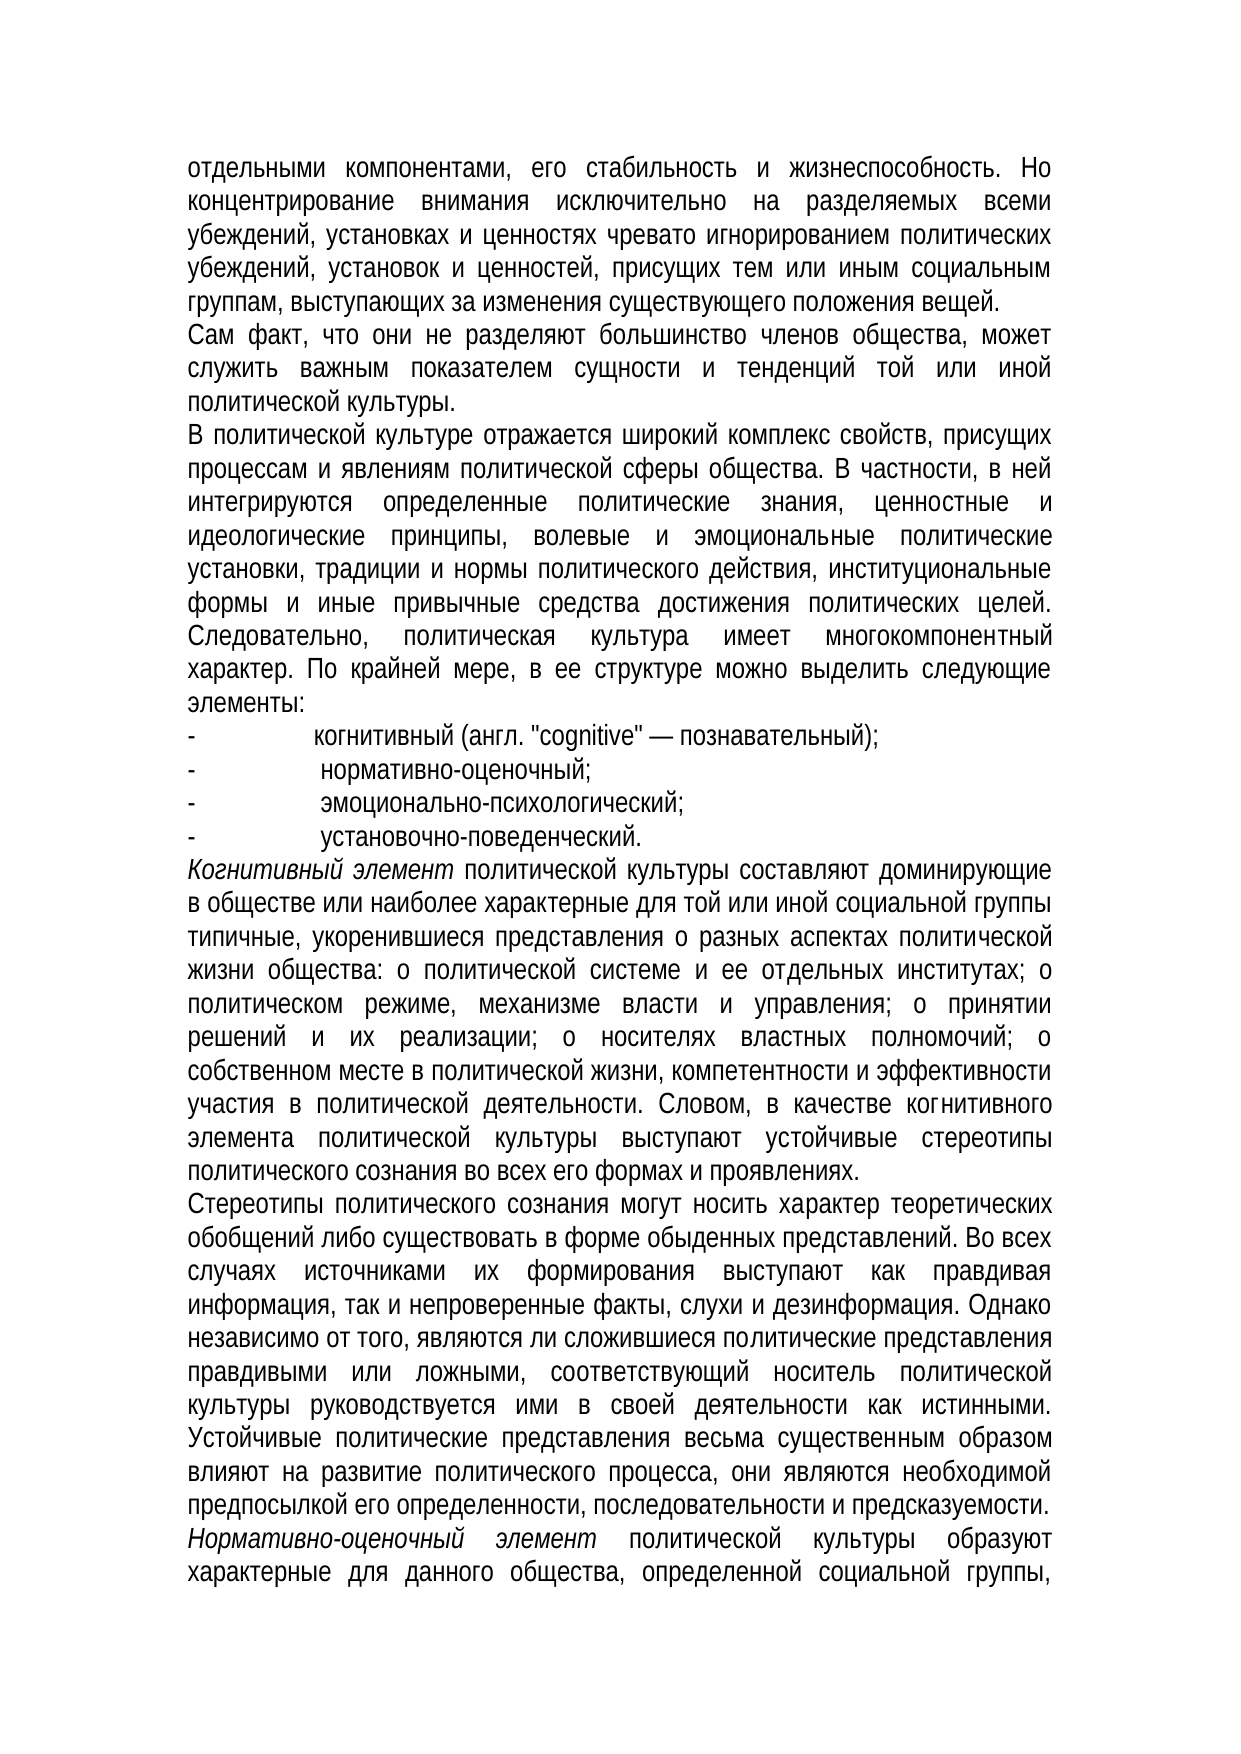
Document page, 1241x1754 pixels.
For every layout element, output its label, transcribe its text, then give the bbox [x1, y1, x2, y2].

list эмоционально-психологический; [187, 785, 1053, 819]
list установочно-поведенческий. [187, 819, 1053, 852]
text Сам факт, что они не разделяют большинство членов общества, может служить важным показателем сущности и тенденций той или иной политической культуры. [187, 317, 1053, 417]
text В политической культуре отражается широкий комплекс свойств, присущих процессам и явлениям политической сферы общества. В частности, в ней интегрируются определенные политические знания, ценностные и идеологические принципы, волевые и эмоциональные политические установки, традиции и нормы политического действия, институциональные формы и иные привычные средства достижения политических целей. Следовательно, политическая культура имеет многокомпонентный характер. По крайней мере, в ее структуре можно выделить следующие элементы: [187, 417, 1053, 718]
list когнитивный (англ. "соgnitivе" — познавательный); [187, 718, 1053, 752]
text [187, 1521, 1053, 1588]
text Когнитивный элемент политической культуры составляют доминирующие в обществе или наиболее характерные для той или иной социальной группы типичные, укоренившиеся представления о разных аспектах политической жизни общества: о политической системе и ее отдельных институтах; о политическом режиме, механизме власти и управления; о принятии решений и их реализации; о носителях властных полномочий; о собственном месте в политической жизни, компетентности и эффективности участия в политической деятельности. Словом, в качестве когнитивного элемента политической культуры выступают устойчивые стереотипы политического сознания во всех его формах и проявлениях. [187, 852, 1053, 1187]
list нормативно-оценочный; [187, 752, 1053, 785]
text Стереотипы политического сознания могут носить характер теоретических обобщений либо существовать в форме обыденных представлений. Во всех случаях источниками их формирования выступают как правдивая информация, так и непроверенные факты, слухи и дезинформация. Однако независимо от того, являются ли сложившиеся политические представления правдивыми или ложными, соответствующий носитель политической культуры руководствуется ими в своей деятельности как истинными. Устойчивые политические представления весьма существенным образом влияют на развитие политического процесса, они являются необходимой предпосылкой его определенности, последовательности и предсказуемости. [187, 1187, 1053, 1521]
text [187, 150, 1053, 317]
